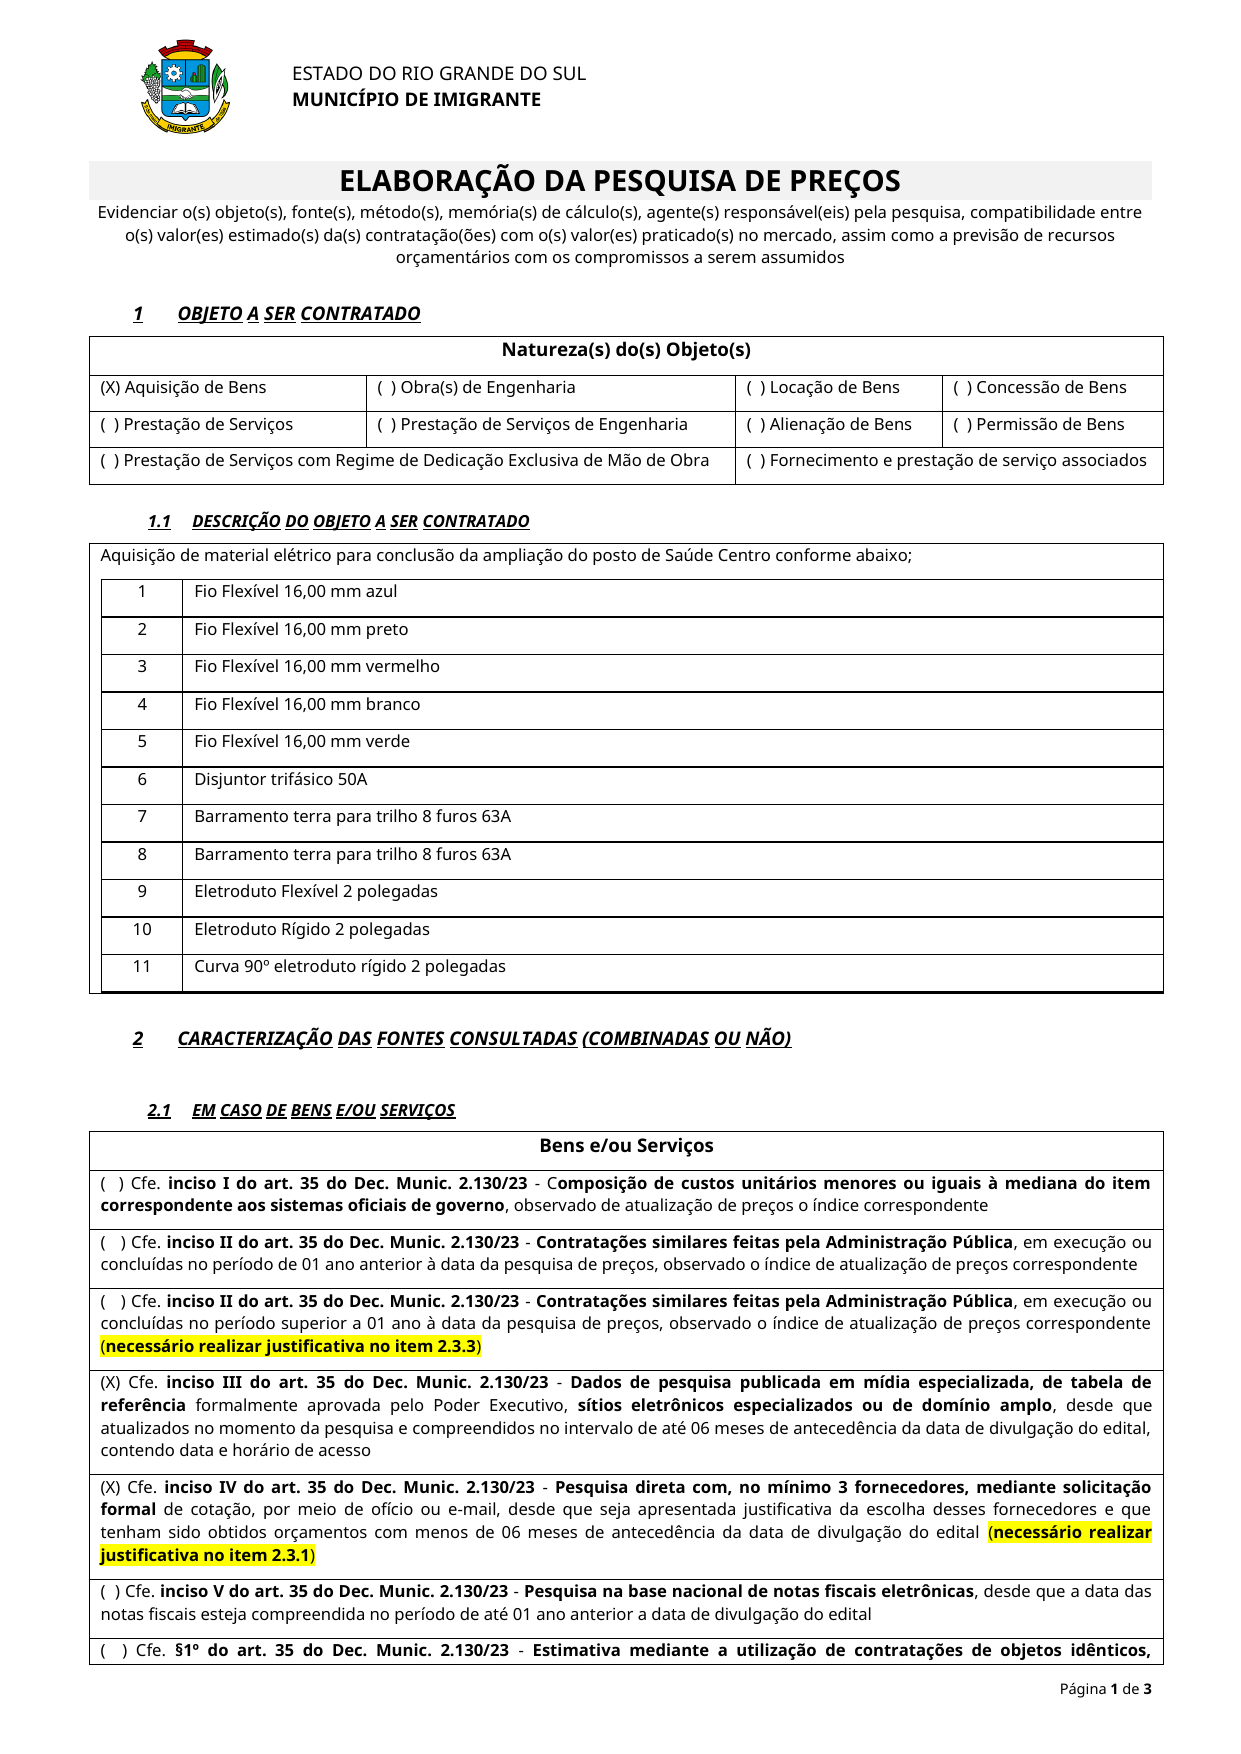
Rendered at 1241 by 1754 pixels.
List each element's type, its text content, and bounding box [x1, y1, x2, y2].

table_cell ( ) Prestação de Serviços com Regime de Dedicação Exclusiva de Mão de Obra [90, 448, 735, 483]
table_cell ( ) Cfe. inciso I do art. 35 do Dec. Munic. 2.130/23 - Composição de custos unitários menores ou iguais à mediana do item correspondente aos sistemas oficiais de governo, observado de atualização de preços o índice correspondente [90, 1171, 1163, 1229]
text Evidenciar o(s) objeto(s), fonte(s), método(s), memória(s) de cálculo(s), agente(s) responsável(eis) pela pesquisa, compatibilidade entre o(s) valor(es) estimado(s) da(s) contratação(ões) com o(s) valor(es) praticado(s) no mercado, assim como a previsão de recursos orçamentários com os compromissos a serem assumidos [89, 200, 1152, 268]
table_cell ( ) Prestação de Serviços de Engenharia [367, 412, 735, 447]
table_cell ( ) Alienação de Bens [736, 412, 942, 447]
table_cell ( ) Locação de Bens [736, 376, 942, 411]
table_cell ( ) Cfe. inciso V do art. 35 do Dec. Munic. 2.130/23 - Pesquisa na base nacional de notas fiscais eletrônicas, desde que a data das notas fiscais esteja compreendida no período de até 01 ano anterior a data de divulgação do edital [90, 1580, 1163, 1638]
table_cell ( ) Permissão de Bens [943, 412, 1163, 447]
table_header Bens e/ou Serviços [90, 1132, 1163, 1170]
table_cell ( ) Prestação de Serviços [90, 412, 366, 447]
table_cell ( ) Cfe. inciso II do art. 35 do Dec. Munic. 2.130/23 - Contratações similares feitas pela Administração Pública, em execução ou concluídas no período superior a 01 ano à data da pesquisa de preços, observado o índice de atualização de preços correspondente (necessário realizar justificativa no item 2.3.3) [90, 1289, 1163, 1370]
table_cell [90, 1639, 1163, 1664]
subtitle Em Caso de Bens e/ou Serviços [148, 1098, 1152, 1121]
subtitle Descrição do objeto a ser contratado [148, 509, 1152, 532]
table_cell ( ) Concessão de Bens [943, 376, 1163, 411]
table_cell (X) Aquisição de Bens [90, 376, 366, 411]
subtitle Caracterização das fontes consultadas (combinadas ou não) [133, 1025, 1152, 1050]
picture [138, 38, 232, 135]
table_header Aquisição de material elétrico para conclusão da ampliação do posto de Saúde Centro conforme abaixo; [90, 544, 1163, 993]
table_cell (X) Cfe. inciso IV do art. 35 do Dec. Munic. 2.130/23 - Pesquisa direta com, no mínimo 3 fornecedores, mediante solicitação formal de cotação, por meio de ofício ou e-mail, desde que seja apresentada justificativa da escolha desses fornecedores e que tenham sido obtidos orçamentos com menos de 06 meses de antecedência da data de divulgação do edital (necessário realizar justificativa no item 2.3.1) [90, 1475, 1163, 1579]
table_cell (X) Cfe. inciso III do art. 35 do Dec. Munic. 2.130/23 - Dados de pesquisa publicada em mídia especializada, de tabela de referência formalmente aprovada pelo Poder Executivo, sítios eletrônicos especializados ou de domínio amplo, desde que atualizados no momento da pesquisa e compreendidos no intervalo de até 06 meses de antecedência da data de divulgação do edital, contendo data e horário de acesso [90, 1371, 1163, 1474]
text ELABORAÇÃO DA PESQUISA DE PREÇOS [89, 161, 1152, 200]
table_cell ( ) Obra(s) de Engenharia [367, 376, 735, 411]
table_cell ( ) Fornecimento e prestação de serviço associados [736, 448, 1163, 483]
table_cell ( ) Cfe. inciso II do art. 35 do Dec. Munic. 2.130/23 - Contratações similares feitas pela Administração Pública, em execução ou concluídas no período de 01 ano anterior à data da pesquisa de preços, observado o índice de atualização de preços correspondente [90, 1230, 1163, 1288]
subtitle Objeto a ser contratado [133, 300, 1152, 325]
table_header Natureza(s) do(s) Objeto(s) [90, 337, 1163, 375]
